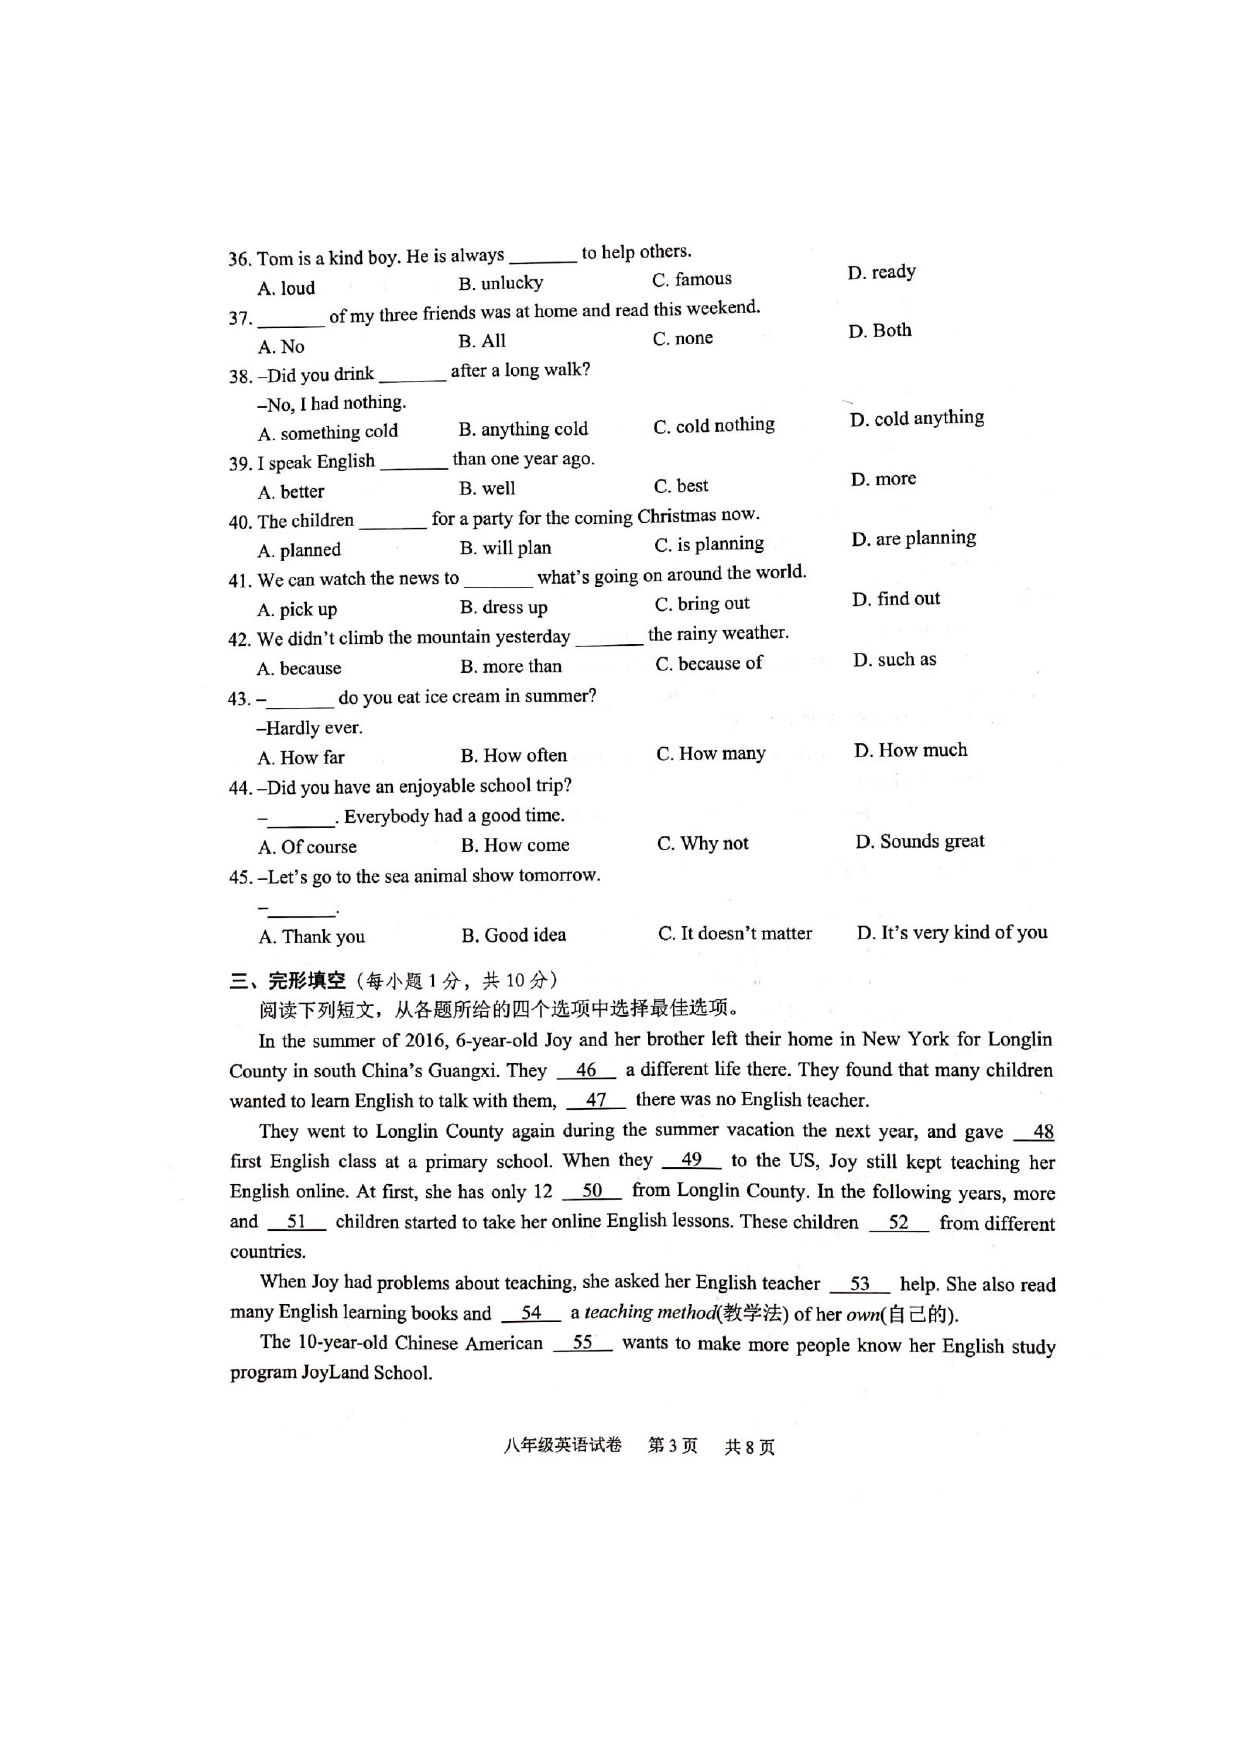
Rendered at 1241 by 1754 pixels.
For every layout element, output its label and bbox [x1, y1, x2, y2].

picture [147, 162, 1127, 1517]
